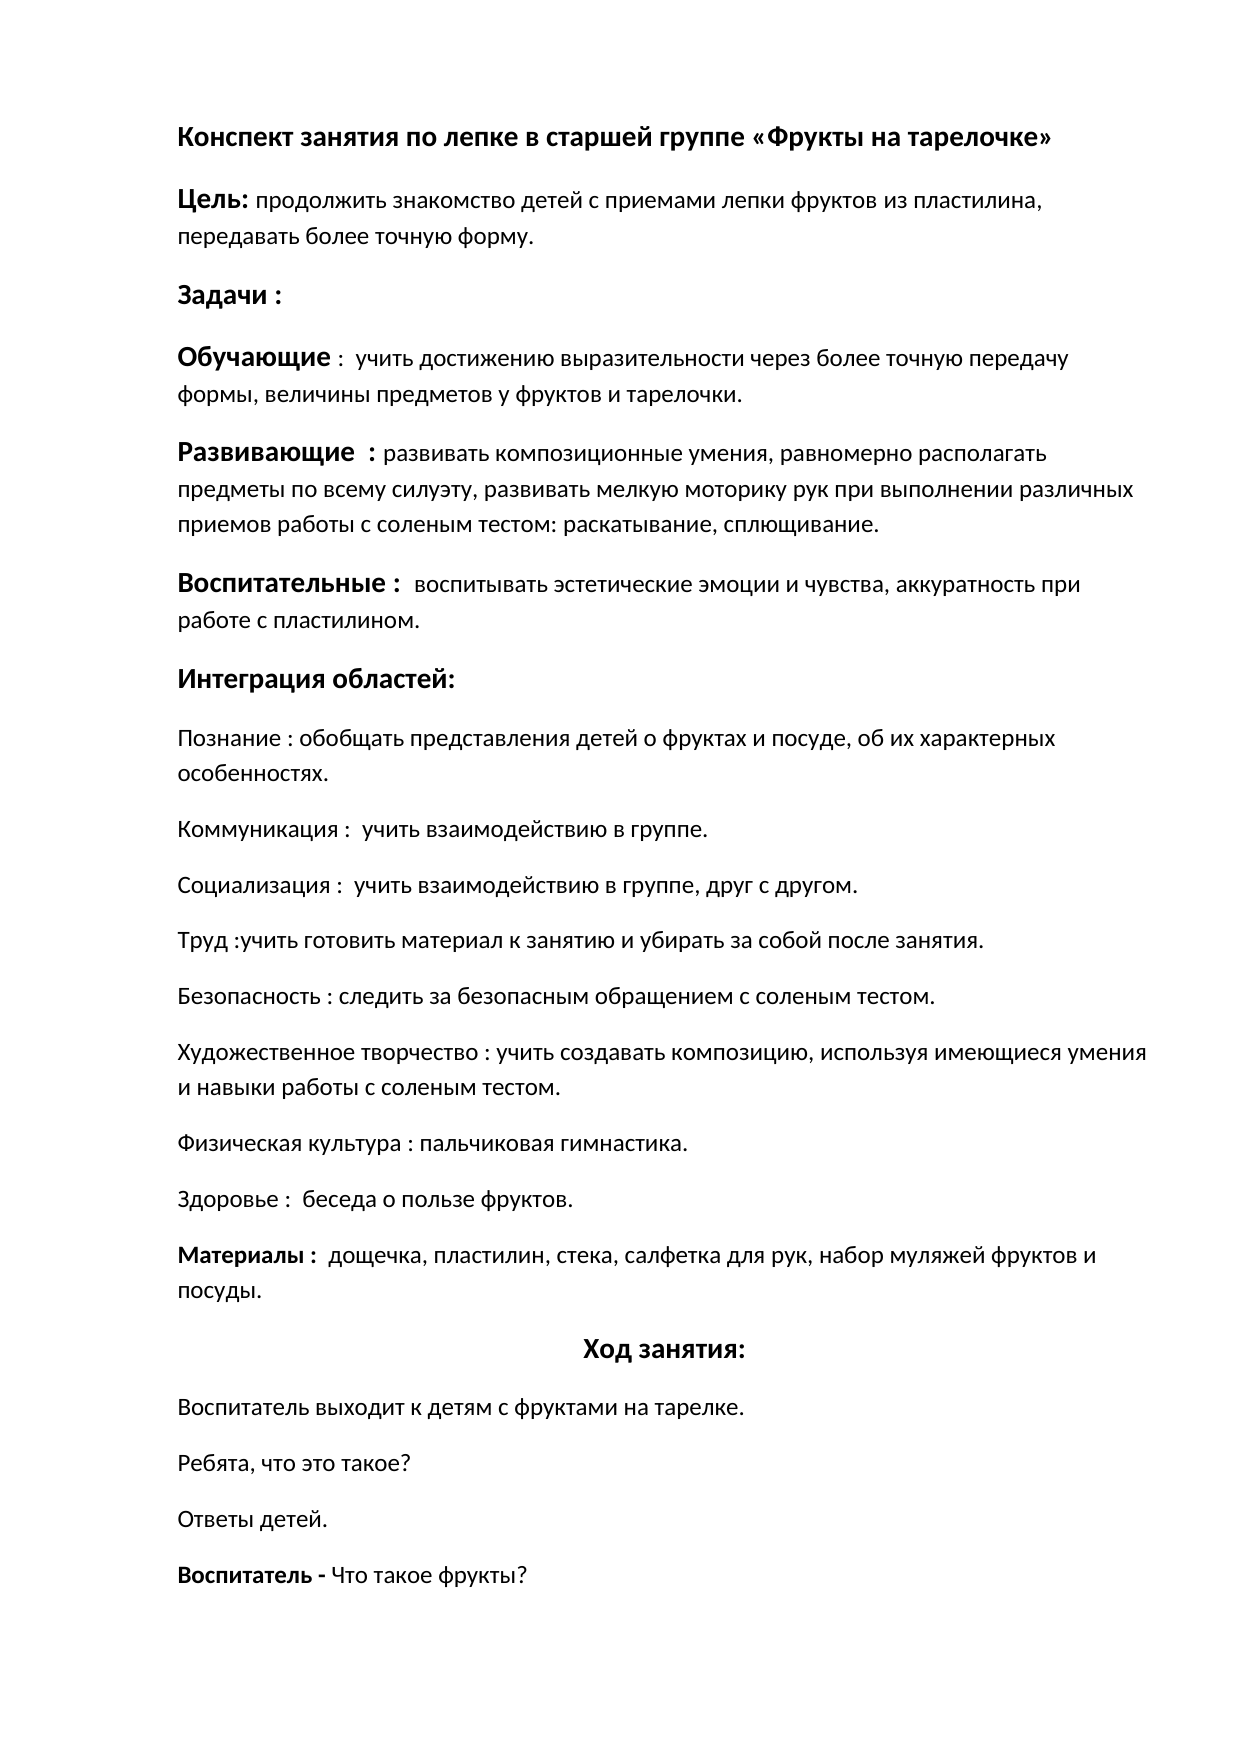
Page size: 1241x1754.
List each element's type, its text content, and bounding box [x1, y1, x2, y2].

text Безопасность : следить за безопасным обращением с соленым тестом. [177, 981, 1152, 1011]
text Ребята, что это такое? [177, 1447, 1152, 1478]
text Познание : обобщать представления детей о фруктах и посуде, об их характерных особенностях. [177, 722, 1152, 788]
text Задачи : [177, 276, 1152, 311]
text Физическая культура : пальчиковая гимнастика. [177, 1127, 1152, 1158]
text Конспект занятия по лепке в старшей группе «Фрукты на тарелочке» [177, 118, 1152, 154]
text Художественное творчество : учить создавать композицию, используя имеющиеся умения и навыки работы с соленым тестом. [177, 1036, 1152, 1102]
text Ответы детей. [177, 1503, 1152, 1534]
text Цель: продолжить знакомство детей с приемами лепки фруктов из пластилина, передавать более точную форму. [177, 180, 1152, 251]
text Интеграция областей: [177, 660, 1152, 696]
text Воспитательные : воспитывать эстетические эмоции и чувства, аккуратность при работе с пластилином. [177, 564, 1152, 635]
text Воспитатель выходит к детям с фруктами на тарелке. [177, 1391, 1152, 1422]
text Развивающие : развивать композиционные умения, равномерно располагать предметы по всему силуэту, развивать мелкую моторику рук при выполнении различных приемов работы с соленым тестом: раскатывание, сплющивание. [177, 433, 1152, 539]
text Ход занятия: [177, 1330, 1152, 1365]
text Социализация : учить взаимодействию в группе, друг с другом. [177, 869, 1152, 899]
text Труд :учить готовить материал к занятию и убирать за собой после занятия. [177, 925, 1152, 955]
text Материалы : дощечка, пластилин, стека, салфетка для рук, набор муляжей фруктов и посуды. [177, 1239, 1152, 1304]
text Обучающие : учить достижению выразительности через более точную передачу формы, величины предметов у фруктов и тарелочки. [177, 338, 1152, 408]
text Воспитатель - Что такое фрукты? [177, 1559, 1152, 1589]
text Здоровье : беседа о пользе фруктов. [177, 1183, 1152, 1213]
text Коммуникация : учить взаимодействию в группе. [177, 813, 1152, 843]
